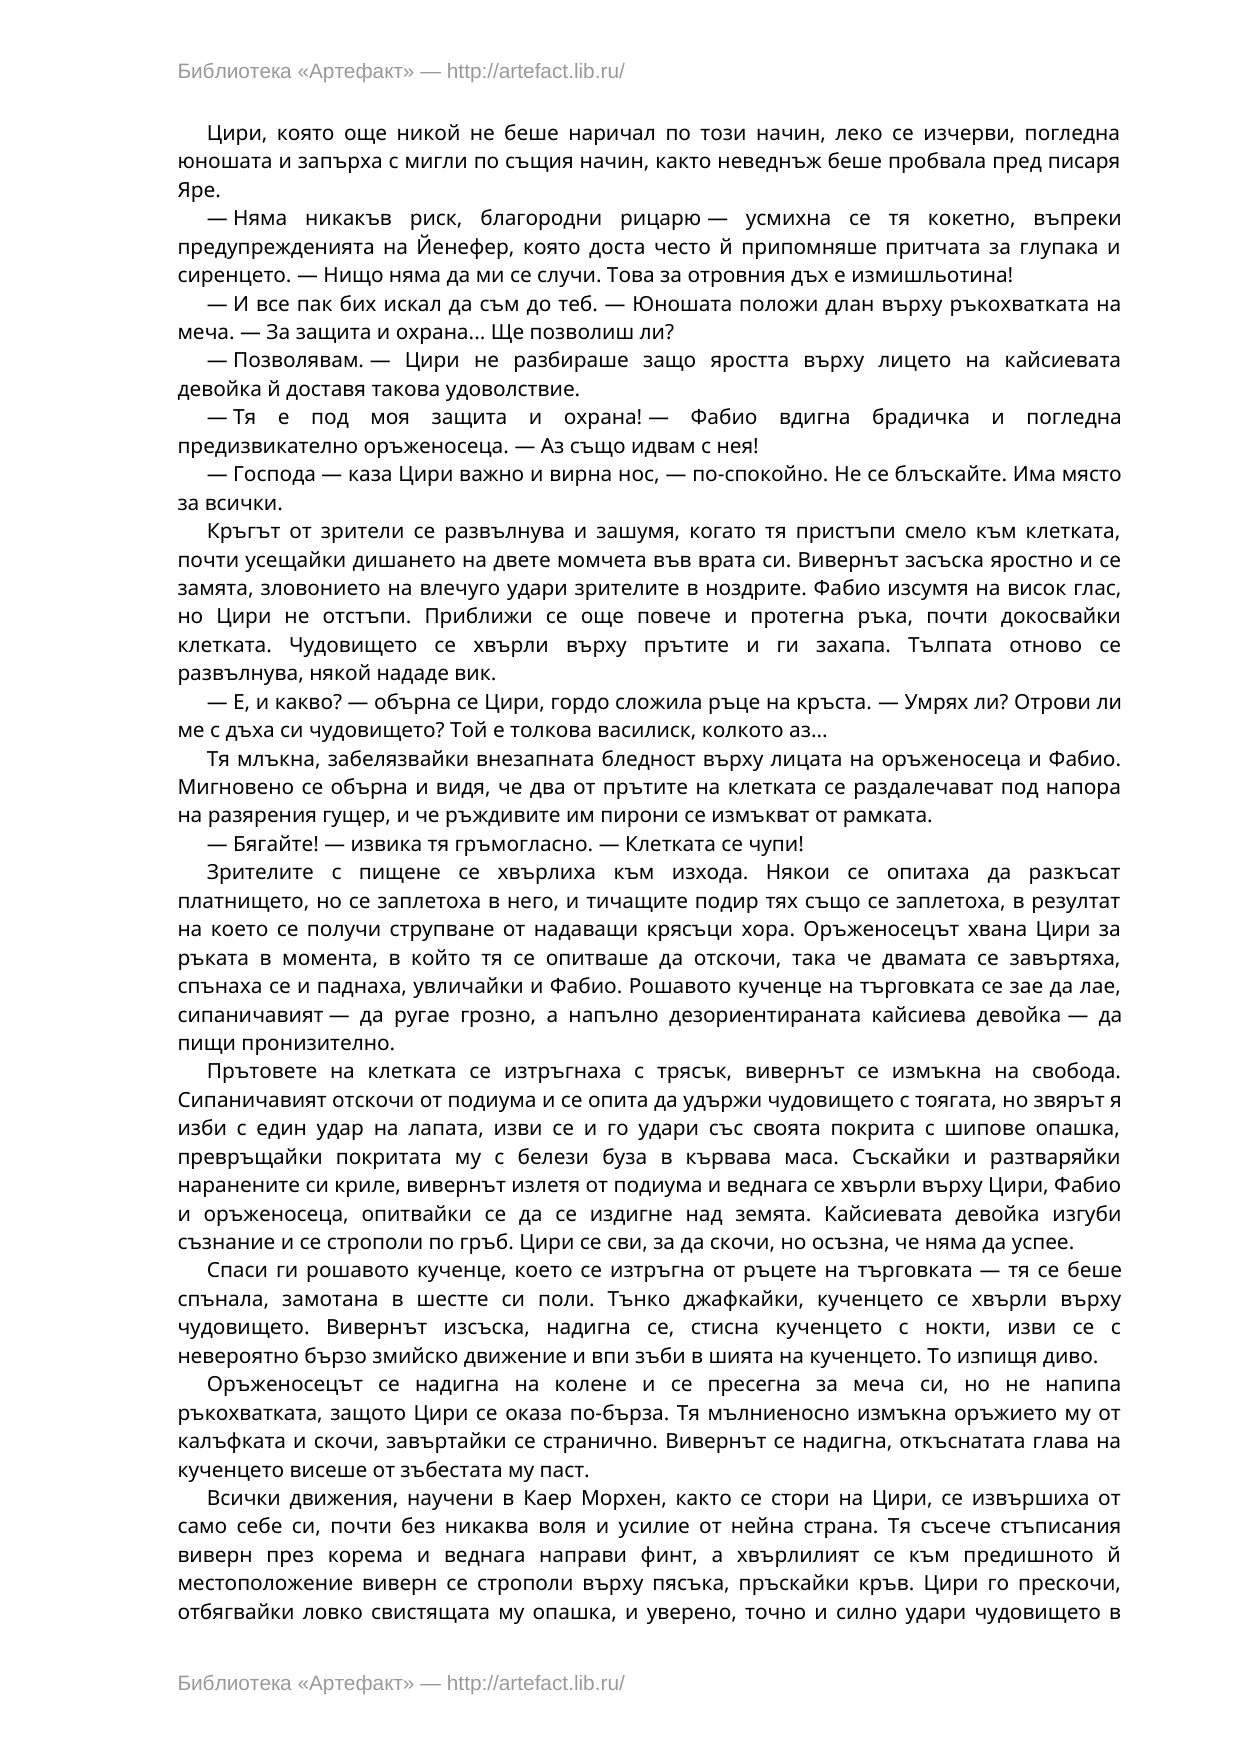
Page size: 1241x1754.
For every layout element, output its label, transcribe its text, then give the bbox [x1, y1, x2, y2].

text — И все пак бих искал да съм до теб. — Юношата положи длан върху ръкохватката на меча. — За защита и охрана... Ще позволиш ли? [177, 289, 1122, 346]
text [177, 1483, 1122, 1625]
text — Бягайте! — извика тя гръмогласно. — Клетката се чупи! [177, 829, 1122, 857]
text Оръженосецът се надигна на колене и се пресегна за меча си, но не напипа ръкохватката, защото Цири се оказа по-бърза. Тя мълниеносно измъкна оръжието му от калъфката и скочи, завъртайки се странично. Вивернът се надигна, откъснатата глава на кученцето висеше от зъбестата му паст. [177, 1369, 1122, 1483]
text — Господа — каза Цири важно и вирна нос, — по-спокойно. Не се блъскайте. Има място за всички. [177, 459, 1122, 516]
text Цири, която още никой не беше наричал по този начин, леко се изчерви, погледна юношата и запърха с мигли по същия начин, както неведнъж беше пробвала пред писаря Яре. [177, 118, 1122, 203]
text Прътовете на клетката се изтръгнаха с трясък, вивернът се измъкна на свобода. Сипаничавият отскочи от подиума и се опита да удържи чудовището с тоягата, но звярът я изби с един удар на лапата, изви се и го удари със своята покрита с шипове опашка, превръщайки покритата му с белези буза в кървава маса. Съскайки и разтваряйки наранените си криле, вивернът излетя от подиума и веднага се хвърли върху Цири, Фабио и оръженосеца, опитвайки се да се издигне над земята. Кайсиевата девойка изгуби съзнание и се строполи по гръб. Цири се сви, за да скочи, но осъзна, че няма да успее. [177, 1057, 1122, 1256]
text — Позволявам. — Цири не разбираше защо яростта върху лицето на кайсиевата девойка й доставя такова удоволствие. [177, 346, 1122, 402]
text Зрителите с пищене се хвърлиха към изхода. Някои се опитаха да разкъсат платнището, но се заплетоха в него, и тичащите подир тях също се заплетоха, в резултат на което се получи струпване от надаващи крясъци хора. Оръженосецът хвана Цири за ръката в момента, в който тя се опитваше да отскочи, така че двамата се завъртяха, спънаха се и паднаха, увличайки и Фабио. Рошавото кученце на търговката се зае да лае, сипаничавият — да ругае грозно, а напълно дезориентираната кайсиева девойка — да пищи пронизително. [177, 857, 1122, 1057]
text Спаси ги рошавото кученце, което се изтръгна от ръцете на търговката — тя се беше спънала, замотана в шестте си поли. Тънко джафкайки, кученцето се хвърли върху чудовището. Вивернът изсъска, надигна се, стисна кученцето с нокти, изви се с невероятно бързо змийско движение и впи зъби в шията на кученцето. То изпищя диво. [177, 1256, 1122, 1369]
text Кръгът от зрители се развълнува и зашумя, когато тя пристъпи смело към клетката, почти усещайки дишането на двете момчета във врата си. Вивернът засъска яростно и се замята, зловонието на влечуго удари зрителите в ноздрите. Фабио изсумтя на висок глас, но Цири не отстъпи. Приближи се още повече и протегна ръка, почти докосвайки клетката. Чудовището се хвърли върху прътите и ги захапа. Тълпата отново се развълнува, някой нададе вик. [177, 516, 1122, 687]
text Тя млъкна, забелязвайки внезапната бледност върху лицата на оръженосеца и Фабио. Мигновено се обърна и видя, че два от прътите на клетката се раздалечават под напора на разярения гущер, и че ръждивите им пирони се измъкват от рамката. [177, 744, 1122, 829]
text — Тя е под моя защита и охрана! — Фабио вдигна брадичка и погледна предизвикателно оръженосеца. — Аз също идвам с нея! [177, 402, 1122, 459]
text — Е, и какво? — обърна се Цири, гордо сложила ръце на кръста. — Умрях ли? Отрови ли ме с дъха си чудовището? Той е толкова василиск, колкото аз... [177, 687, 1122, 744]
text — Няма никакъв риск, благородни рицарю — усмихна се тя кокетно, въпреки предупрежденията на Йенефер, която доста често й припомняше притчата за глупака и сиренцето. — Нищо няма да ми се случи. Това за отровния дъх е измишльотина! [177, 203, 1122, 289]
